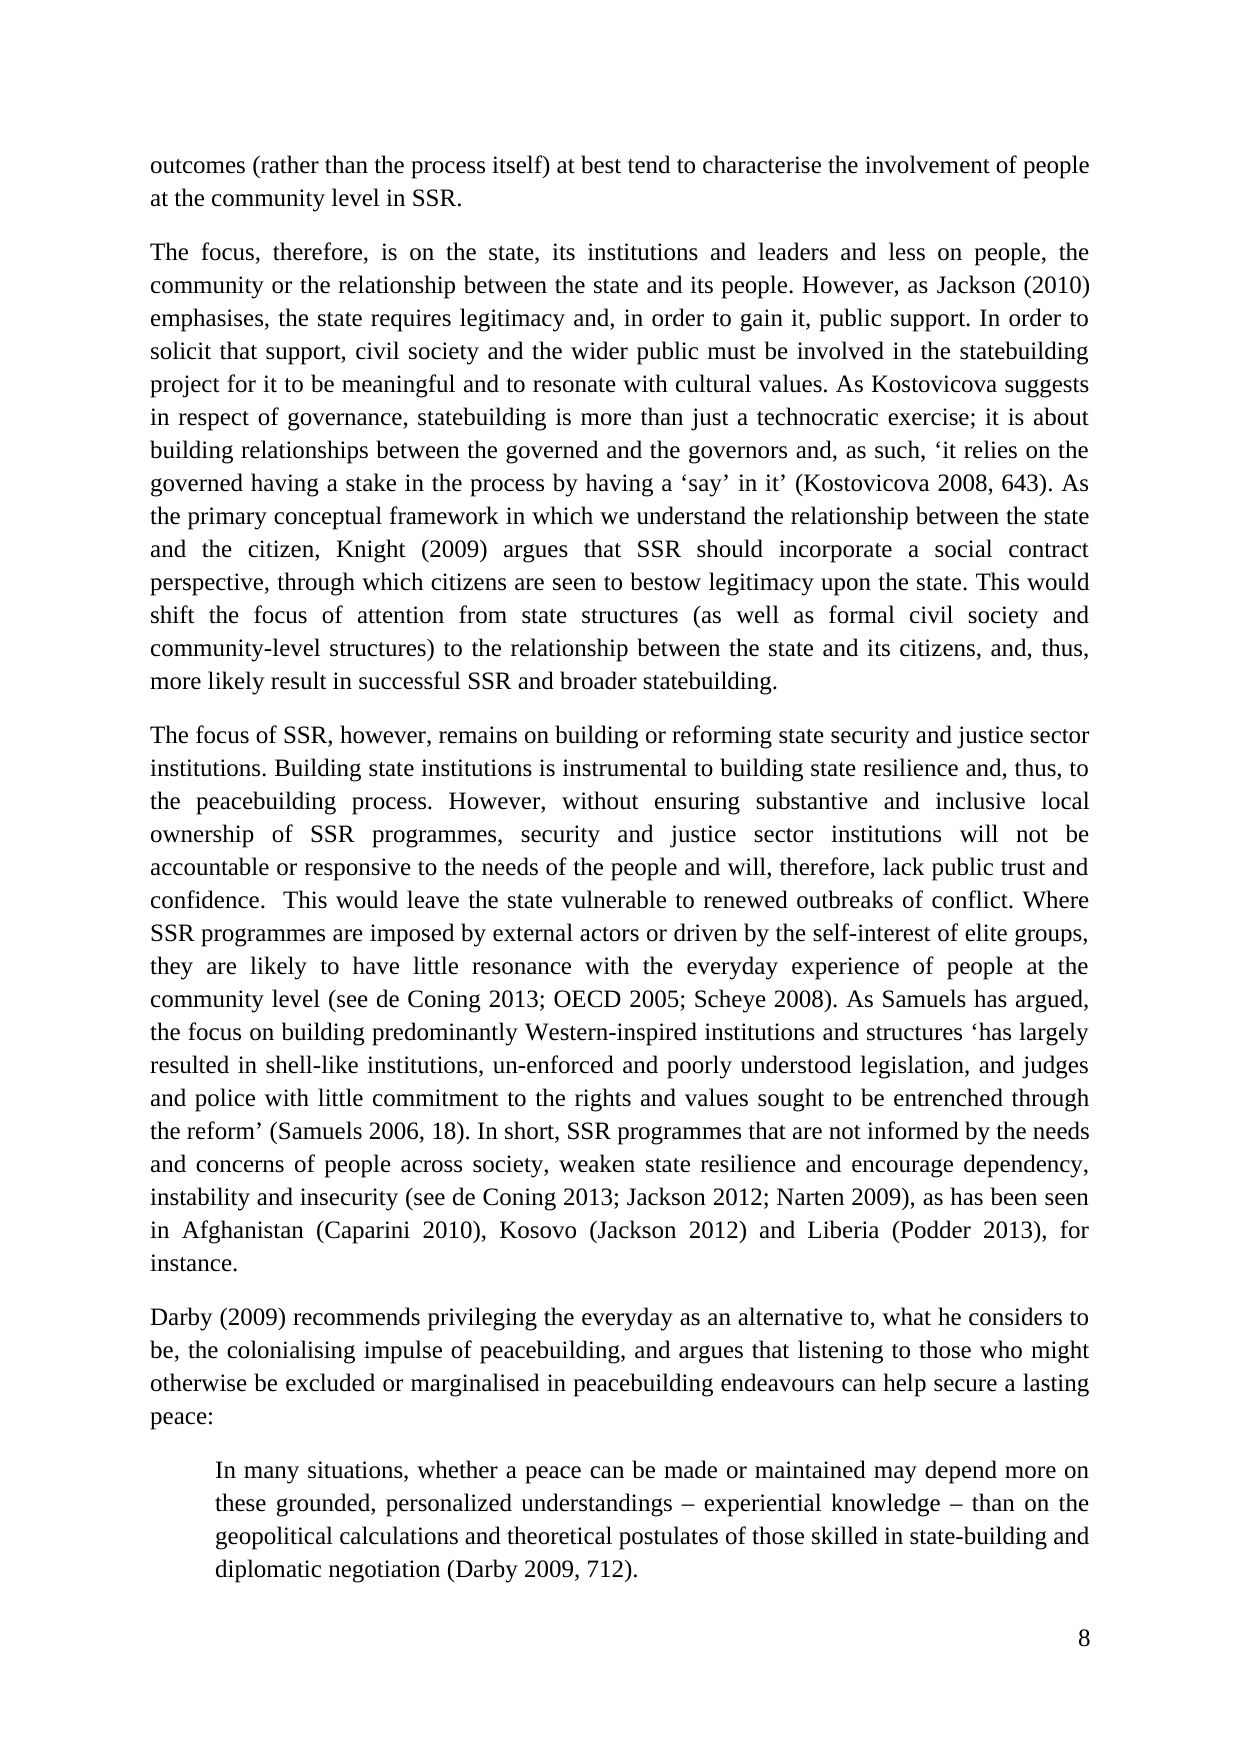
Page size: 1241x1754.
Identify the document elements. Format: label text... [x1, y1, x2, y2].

text Darby (2009) recommends privileging the everyday as an alternative to, what he considers to be, the colonialising impulse of peacebuilding, and argues that listening to those who might otherwise be excluded or marginalised in peacebuilding endeavours can help secure a lasting peace: [150, 1302, 1090, 1430]
text The focus of SSR, however, remains on building or reforming state security and justice sector institutions. Building state institutions is instrumental to building state resilience and, thus, to the peacebuilding process. However, without ensuring substantive and inclusive local ownership of SSR programmes, security and justice sector institutions will not be accountable or responsive to the needs of the people and will, therefore, lack public trust and confidence. This would leave the state vulnerable to renewed outbreaks of conflict. Where SSR programmes are imposed by external actors or driven by the self-interest of elite groups, they are likely to have little resonance with the everyday experience of people at the community level (see de Coning 2013; OECD 2005; Scheye 2008). As Samuels has argued, the focus on building predominantly Western-inspired institutions and structures ‘has largely resulted in shell-like institutions, un-enforced and poorly understood legislation, and judges and police with little commitment to the rights and values sought to be entrenched through the reform’ (Samuels 2006, 18). In short, SSR programmes that are not informed by the needs and concerns of people across society, weaken state resilience and encourage dependency, instability and insecurity (see de Coning 2013; Jackson 2012; Narten 2009), as has been seen in Afghanistan (Caparini 2010), Kosovo (Jackson 2012) and Liberia (Podder 2013), for instance. [150, 720, 1090, 1277]
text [150, 150, 1090, 212]
text In many situations, whether a peace can be made or maintained may depend more on these grounded, personalized understandings – experiential knowledge – than on the geopolitical calculations and theoretical postulates of those skilled in state-building and diplomatic negotiation (Darby 2009, 712). [215, 1455, 1090, 1583]
text The focus, therefore, is on the state, its institutions and leaders and less on people, the community or the relationship between the state and its people. However, as Jackson (2010) emphasises, the state requires legitimacy and, in order to gain it, public support. In order to solicit that support, civil society and the wider public must be involved in the statebuilding project for it to be meaningful and to resonate with cultural values. As Kostovicova suggests in respect of governance, statebuilding is more than just a technocratic exercise; it is about building relationships between the governed and the governors and, as such, ‘it relies on the governed having a stake in the process by having a ‘say’ in it’ (Kostovicova 2008, 643). As the primary conceptual framework in which we understand the relationship between the state and the citizen, Knight (2009) argues that SSR should incorporate a social contract perspective, through which citizens are seen to bestow legitimacy upon the state. This would shift the focus of attention from state structures (as well as formal civil society and community-level structures) to the relationship between the state and its citizens, and, thus, more likely result in successful SSR and broader statebuilding. [150, 237, 1090, 695]
